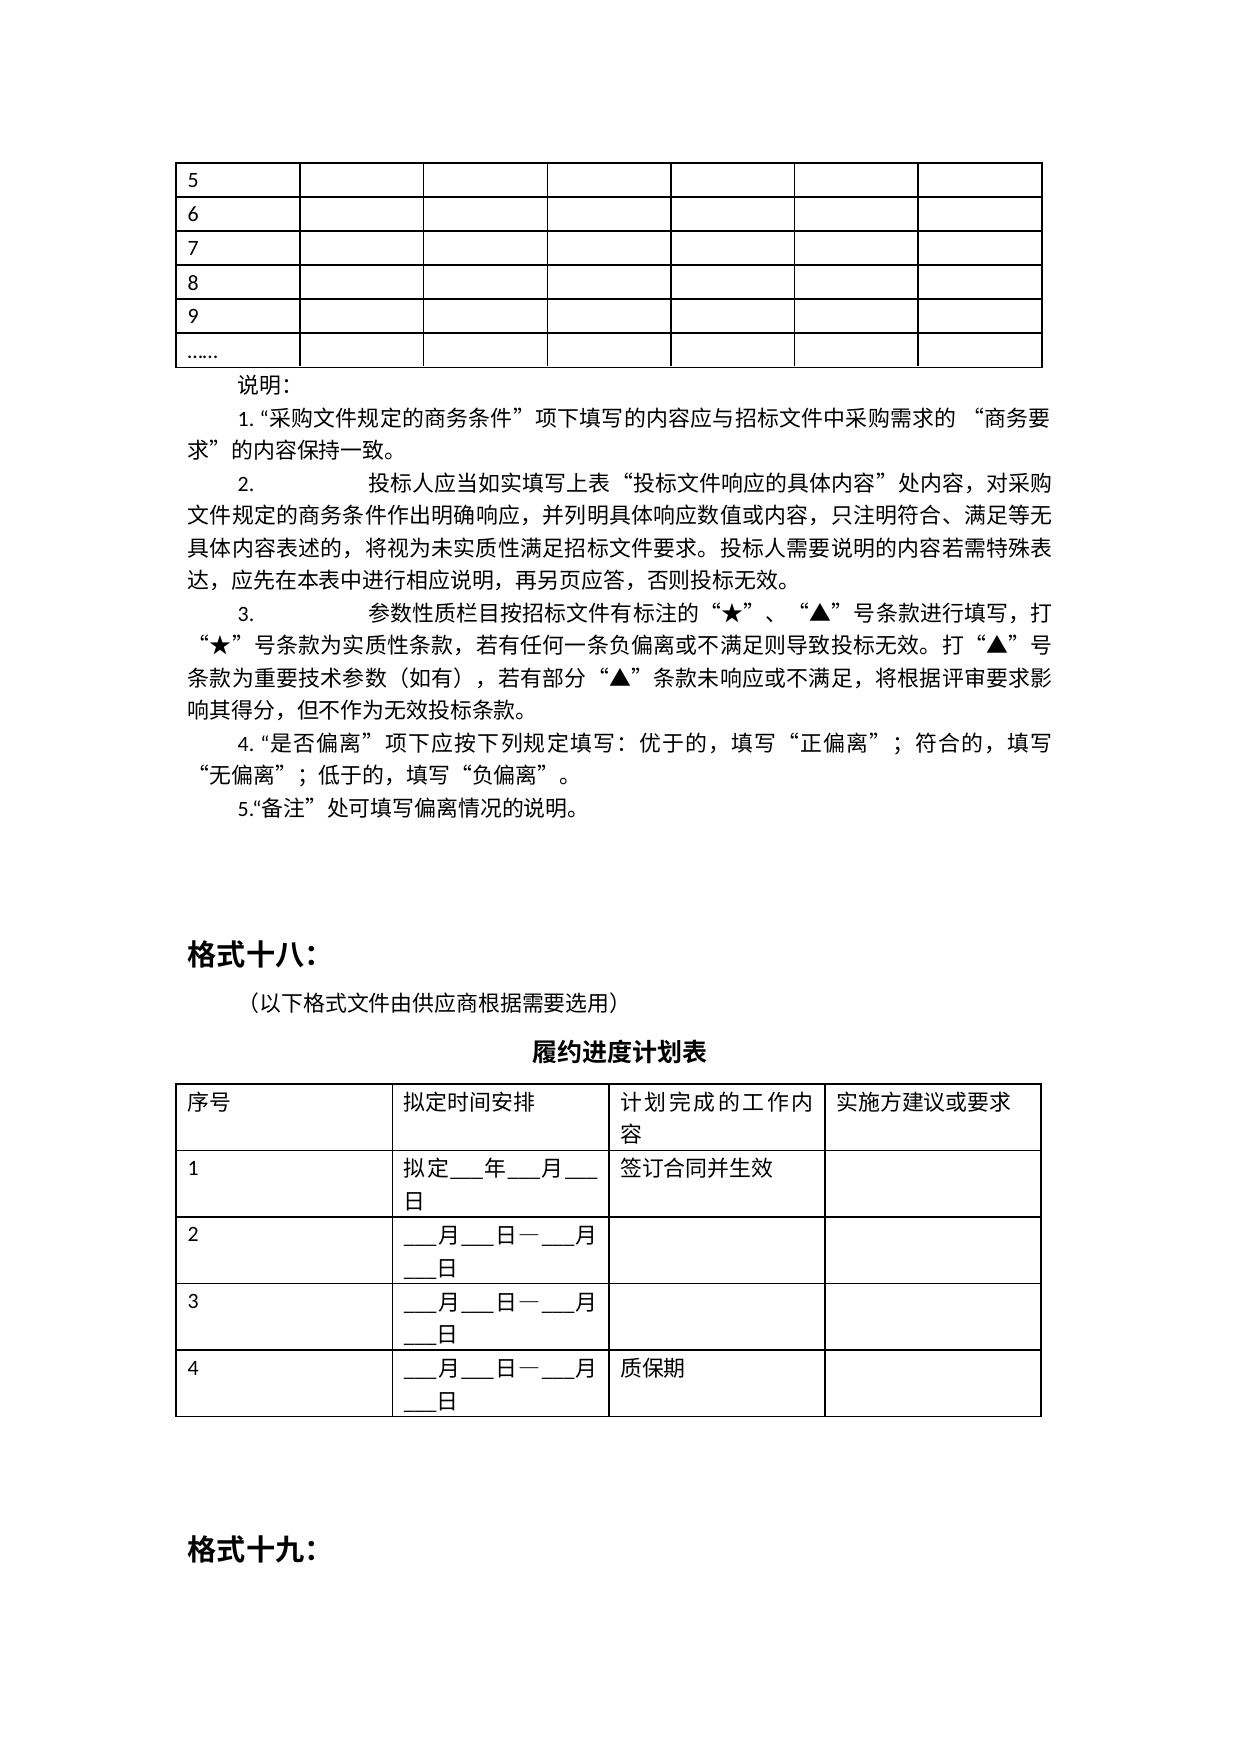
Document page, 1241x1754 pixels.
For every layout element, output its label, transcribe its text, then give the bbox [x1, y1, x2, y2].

table_cell 签订合同并生效 [610, 1151, 824, 1216]
table_cell 2 [177, 1218, 392, 1283]
table_header 实施方建议或要求 [826, 1085, 1040, 1149]
table_cell [826, 1351, 1040, 1416]
table_cell [548, 164, 670, 196]
table_cell [919, 198, 1041, 230]
text 2. 投标人应当如实填写上表“投标文件响应的具体内容”处内容，对采购文件规定的商务条件作出明确响应，并列明具体响应数值或内容，只注明符合、满足等无具体内容表述的，将视为未实质性满足招标文件要求。投标人需要说明的内容若需特殊表达，应先在本表中进行相应说明，再另页应答，否则投标无效。 [187, 465, 1053, 595]
table_cell ___月___日—___月___日 [393, 1351, 608, 1416]
table_cell [795, 266, 917, 298]
table_cell [301, 232, 423, 264]
table_cell [672, 334, 794, 366]
table_cell 3 [177, 1284, 392, 1349]
table_cell [795, 334, 917, 366]
table_cell [424, 232, 547, 264]
text 格式十九： [187, 1515, 1053, 1580]
table_cell ___月___日—___月___日 [393, 1284, 608, 1349]
table_cell [301, 164, 423, 196]
table_cell 拟定___年___月___日 [393, 1151, 608, 1216]
table_cell [548, 198, 670, 230]
table_cell ___月___日—___月___日 [393, 1218, 608, 1283]
table_cell [919, 232, 1041, 264]
table_cell [795, 300, 917, 332]
table_cell [301, 300, 423, 332]
table_cell [301, 334, 423, 366]
table_cell [548, 300, 670, 332]
table_cell [826, 1284, 1040, 1349]
table_cell 4 [177, 1351, 392, 1416]
table_cell …… [177, 334, 299, 366]
table_cell [424, 266, 547, 298]
table_header 序号 [177, 1085, 392, 1149]
text 说明： [187, 368, 1053, 400]
table_cell [672, 266, 794, 298]
table_cell [919, 164, 1041, 196]
table_cell [301, 198, 423, 230]
text 3. 参数性质栏目按招标文件有标注的“★”、“▲”号条款进行填写，打“★”号条款为实质性条款，若有任何一条负偏离或不满足则导致投标无效。打“▲”号条款为重要技术参数（如有），若有部分“▲”条款未响应或不满足，将根据评审要求影响其得分，但不作为无效投标条款。 [187, 595, 1053, 725]
table_cell [826, 1218, 1040, 1283]
table_header 拟定时间安排 [393, 1085, 608, 1149]
table_cell [672, 198, 794, 230]
table_cell [795, 232, 917, 264]
text 1. “采购文件规定的商务条件”项下填写的内容应与招标文件中采购需求的 “商务要求”的内容保持一致。 [187, 400, 1053, 465]
table_cell [672, 164, 794, 196]
text 5.“备注”处可填写偏离情况的说明。 [187, 790, 1053, 823]
table_cell [795, 198, 917, 230]
table_cell [610, 1218, 824, 1283]
table_cell [672, 232, 794, 264]
text 4. “是否偏离”项下应按下列规定填写：优于的，填写“正偏离”；符合的，填写“无偏离”；低于的，填写“负偏离”。 [187, 725, 1053, 790]
table_cell [672, 300, 794, 332]
table_cell [301, 266, 423, 298]
table_cell [424, 164, 547, 196]
table_cell 1 [177, 1151, 392, 1216]
text 格式十八： [187, 920, 1053, 985]
table_cell [424, 334, 547, 366]
table_cell 9 [177, 300, 299, 332]
table_cell [548, 232, 670, 264]
table_cell [548, 334, 670, 366]
table_cell [610, 1284, 824, 1349]
table_cell 质保期 [610, 1351, 824, 1416]
table_cell 8 [177, 266, 299, 298]
table_cell 7 [177, 232, 299, 264]
table_cell [826, 1151, 1040, 1216]
table_cell [424, 198, 547, 230]
table_cell 5 [177, 164, 299, 196]
table_cell [548, 266, 670, 298]
table_cell [919, 334, 1041, 366]
table_cell 6 [177, 198, 299, 230]
table_cell [919, 300, 1041, 332]
table_cell [424, 300, 547, 332]
table_cell [795, 164, 917, 196]
table_cell [919, 266, 1041, 298]
table_header 计划完成的工作内容 [610, 1085, 824, 1149]
text 履约进度计划表 [187, 1018, 1053, 1083]
text （以下格式文件由供应商根据需要选用） [187, 985, 1053, 1018]
